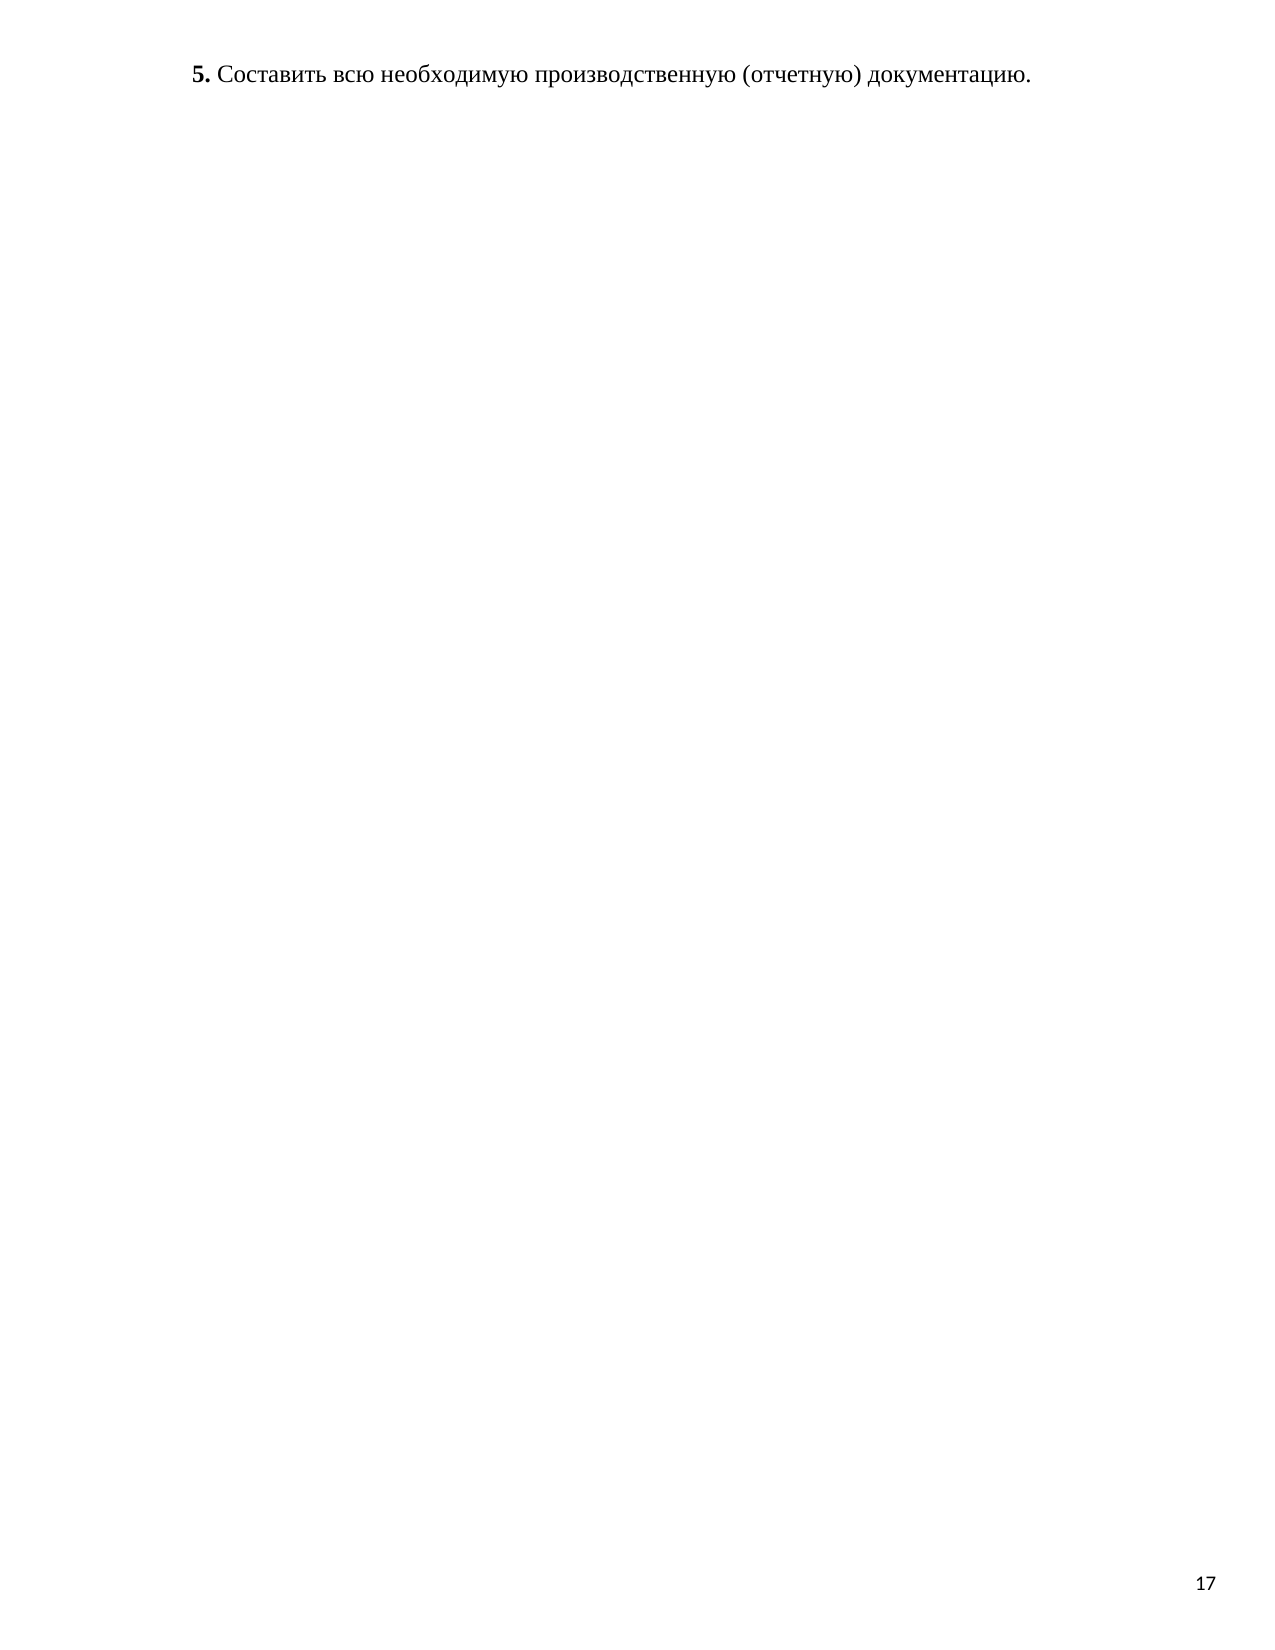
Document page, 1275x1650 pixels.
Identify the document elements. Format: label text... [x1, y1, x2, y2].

text 5. Составить всю необходимую производственную (отчетную) документацию. [118, 59, 1216, 88]
